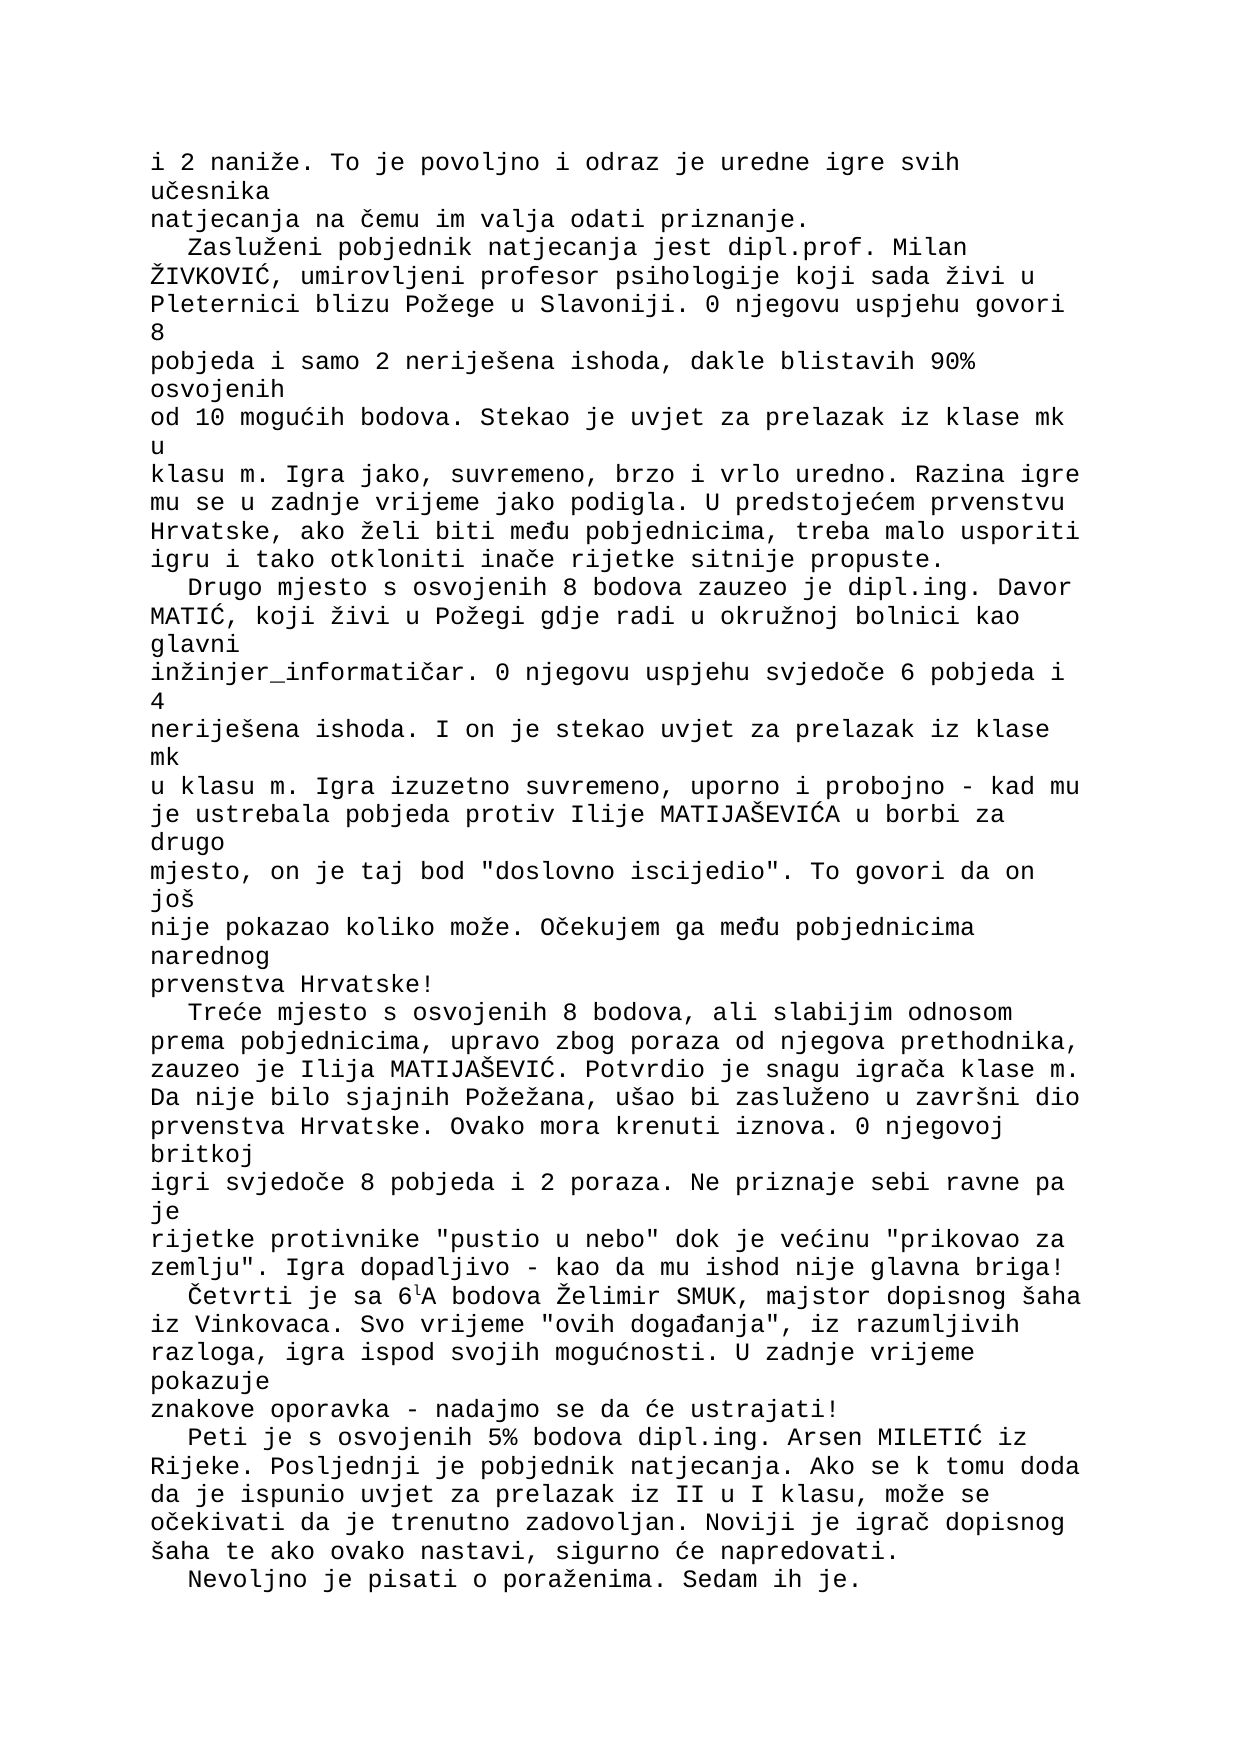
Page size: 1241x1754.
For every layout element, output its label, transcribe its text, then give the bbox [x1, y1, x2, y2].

text i 2 naniže. To je povoljno i odraz je uredne igre svih učesnika natjecanja na čemu im valja odati priznanje. [150, 150, 1090, 235]
text Treće mjesto s osvojenih 8 bodova, ali slabijim odnosom prema pobjednicima, upravo zbog poraza od njegova prethodnika, zauzeo je Ilija MATIJAŠEVIĆ. Potvrdio je snagu igrača klase m. Da nije bilo sjajnih Požežana, ušao bi zasluženo u završni dio prvenstva Hrvatske. Ovako mora krenuti iznova. 0 njegovoj britkoj igri svjedoče 8 pobjeda i 2 poraza. Ne priznaje sebi ravne pa je rijetke protivnike "pustio u nebo" dok je većinu "prikovao za zemlju". Igra dopadljivo - kao da mu ishod nije glavna briga! [150, 1000, 1090, 1283]
text Peti je s osvojenih 5% bodova dipl.ing. Arsen MILETIĆ iz Rijeke. Posljednji je pobjednik natjecanja. Ako se k tomu doda da je ispunio uvjet za prelazak iz II u I klasu, može se očekivati da je trenutno zadovoljan. Noviji je igrač dopisnog šaha te ako ovako nastavi, sigurno će napredovati. [150, 1425, 1090, 1567]
text Zasluženi pobjednik natjecanja jest dipl.prof. Milan ŽIVKOVIĆ, umirovljeni profesor psihologije koji sada živi u Pleternici blizu Požege u Slavoniji. 0 njegovu uspjehu govori 8 pobjeda i samo 2 neriješena ishoda, dakle blistavih 90% osvojenih od 10 mogućih bodova. Stekao je uvjet za prelazak iz klase mk u klasu m. Igra jako, suvremeno, brzo i vrlo uredno. Razina igre mu se u zadnje vrijeme jako podigla. U predstojećem prvenstvu Hrvatske, ako želi biti među pobjednicima, treba malo usporiti igru i tako otkloniti inače rijetke sitnije propuste. [150, 235, 1090, 575]
text Nevoljno je pisati o poraženima. Sedam ih je. [150, 1567, 1090, 1595]
text Četvrti je sa 6lA bodova Želimir SMUK, majstor dopisnog šaha iz Vinkovaca. Svo vrijeme "ovih događanja", iz razumljivih razloga, igra ispod svojih mogućnosti. U zadnje vrijeme pokazuje znakove oporavka - nadajmo se da će ustrajati! [150, 1283, 1090, 1425]
text Drugo mjesto s osvojenih 8 bodova zauzeo je dipl.ing. Davor MATIĆ, koji živi u Požegi gdje radi u okružnoj bolnici kao glavni inžinjer_informatičar. 0 njegovu uspjehu svjedoče 6 pobjeda i 4 neriješena ishoda. I on je stekao uvjet za prelazak iz klase mk u klasu m. Igra izuzetno suvremeno, uporno i probojno - kad mu je ustrebala pobjeda protiv Ilije MATIJAŠEVIĆA u borbi za drugo mjesto, on je taj bod "doslovno iscijedio". To govori da on još nije pokazao koliko može. Očekujem ga među pobjednicima narednog prvenstva Hrvatske! [150, 575, 1090, 1000]
